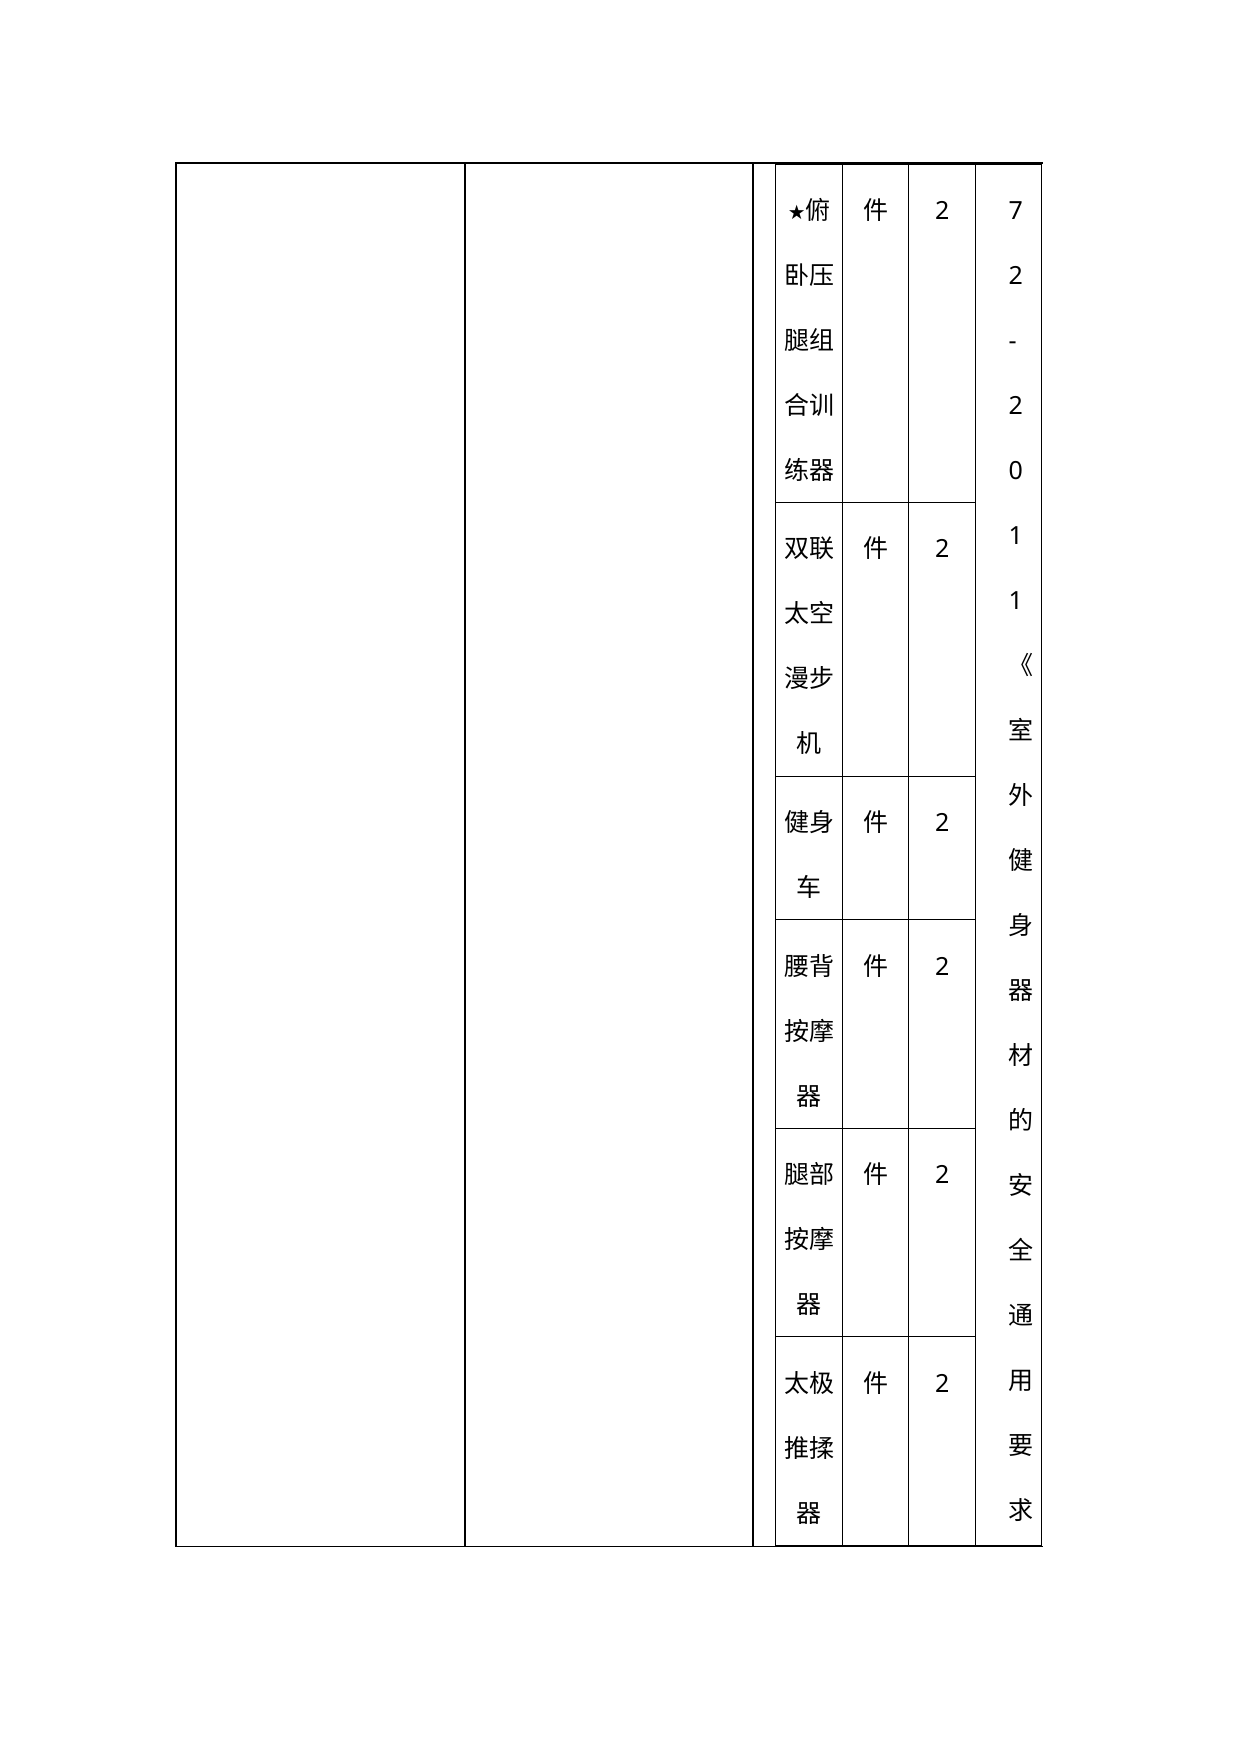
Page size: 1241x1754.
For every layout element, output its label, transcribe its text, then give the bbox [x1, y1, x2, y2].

table_cell [909, 503, 975, 776]
table_cell [776, 165, 842, 502]
table_cell [776, 920, 842, 1128]
table_cell [843, 920, 908, 1128]
table_cell [976, 165, 1041, 1545]
table_cell [754, 164, 775, 1546]
table_cell [909, 1129, 975, 1336]
table_cell [776, 777, 842, 919]
table_cell [909, 777, 975, 919]
table_cell [843, 503, 908, 776]
table_cell [909, 165, 975, 502]
table_cell [843, 1337, 908, 1545]
table_cell 1 [177, 164, 464, 1546]
table_cell [776, 1337, 842, 1545]
table_cell [909, 1337, 975, 1545]
table_cell [466, 164, 752, 1546]
table_cell [776, 503, 842, 776]
table_cell [909, 920, 975, 1128]
table_cell [843, 165, 908, 502]
table_cell [843, 777, 908, 919]
table_cell [776, 1129, 842, 1336]
table_cell [843, 1129, 908, 1336]
